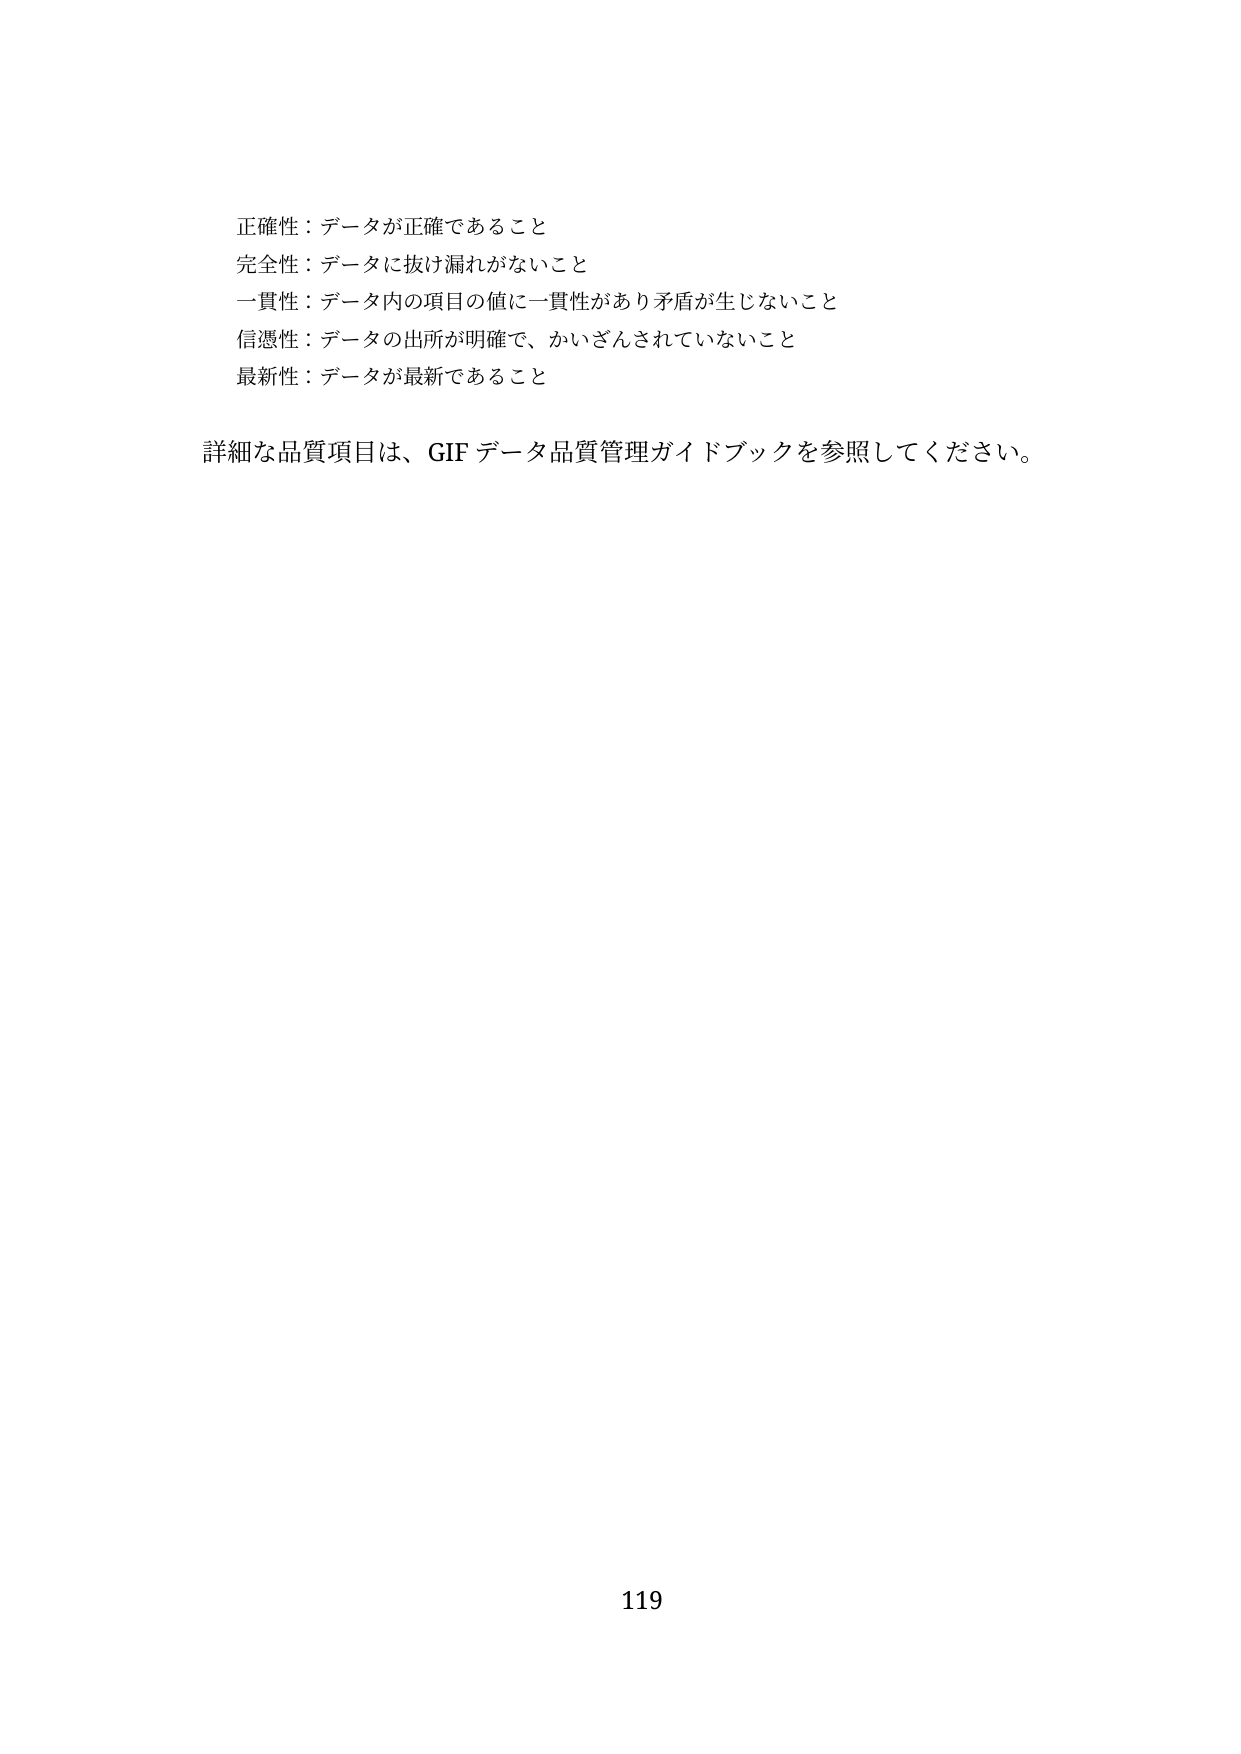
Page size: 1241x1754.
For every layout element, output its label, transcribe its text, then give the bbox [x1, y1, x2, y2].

text 完全性：データに抜け漏れがないこと [177, 244, 1063, 282]
text 正確性：データが正確であること [177, 207, 1063, 244]
text 一貫性：データ内の項目の値に一貫性があり矛盾が生じないこと [177, 282, 1063, 319]
text 最新性：データが最新であること [177, 357, 1063, 394]
text 信憑性：データの出所が明確で、かいざんされていないこと [177, 319, 1063, 357]
text 詳細な品質項目は、GIFデータ品質管理ガイドブックを参照してください。 [177, 432, 1063, 469]
